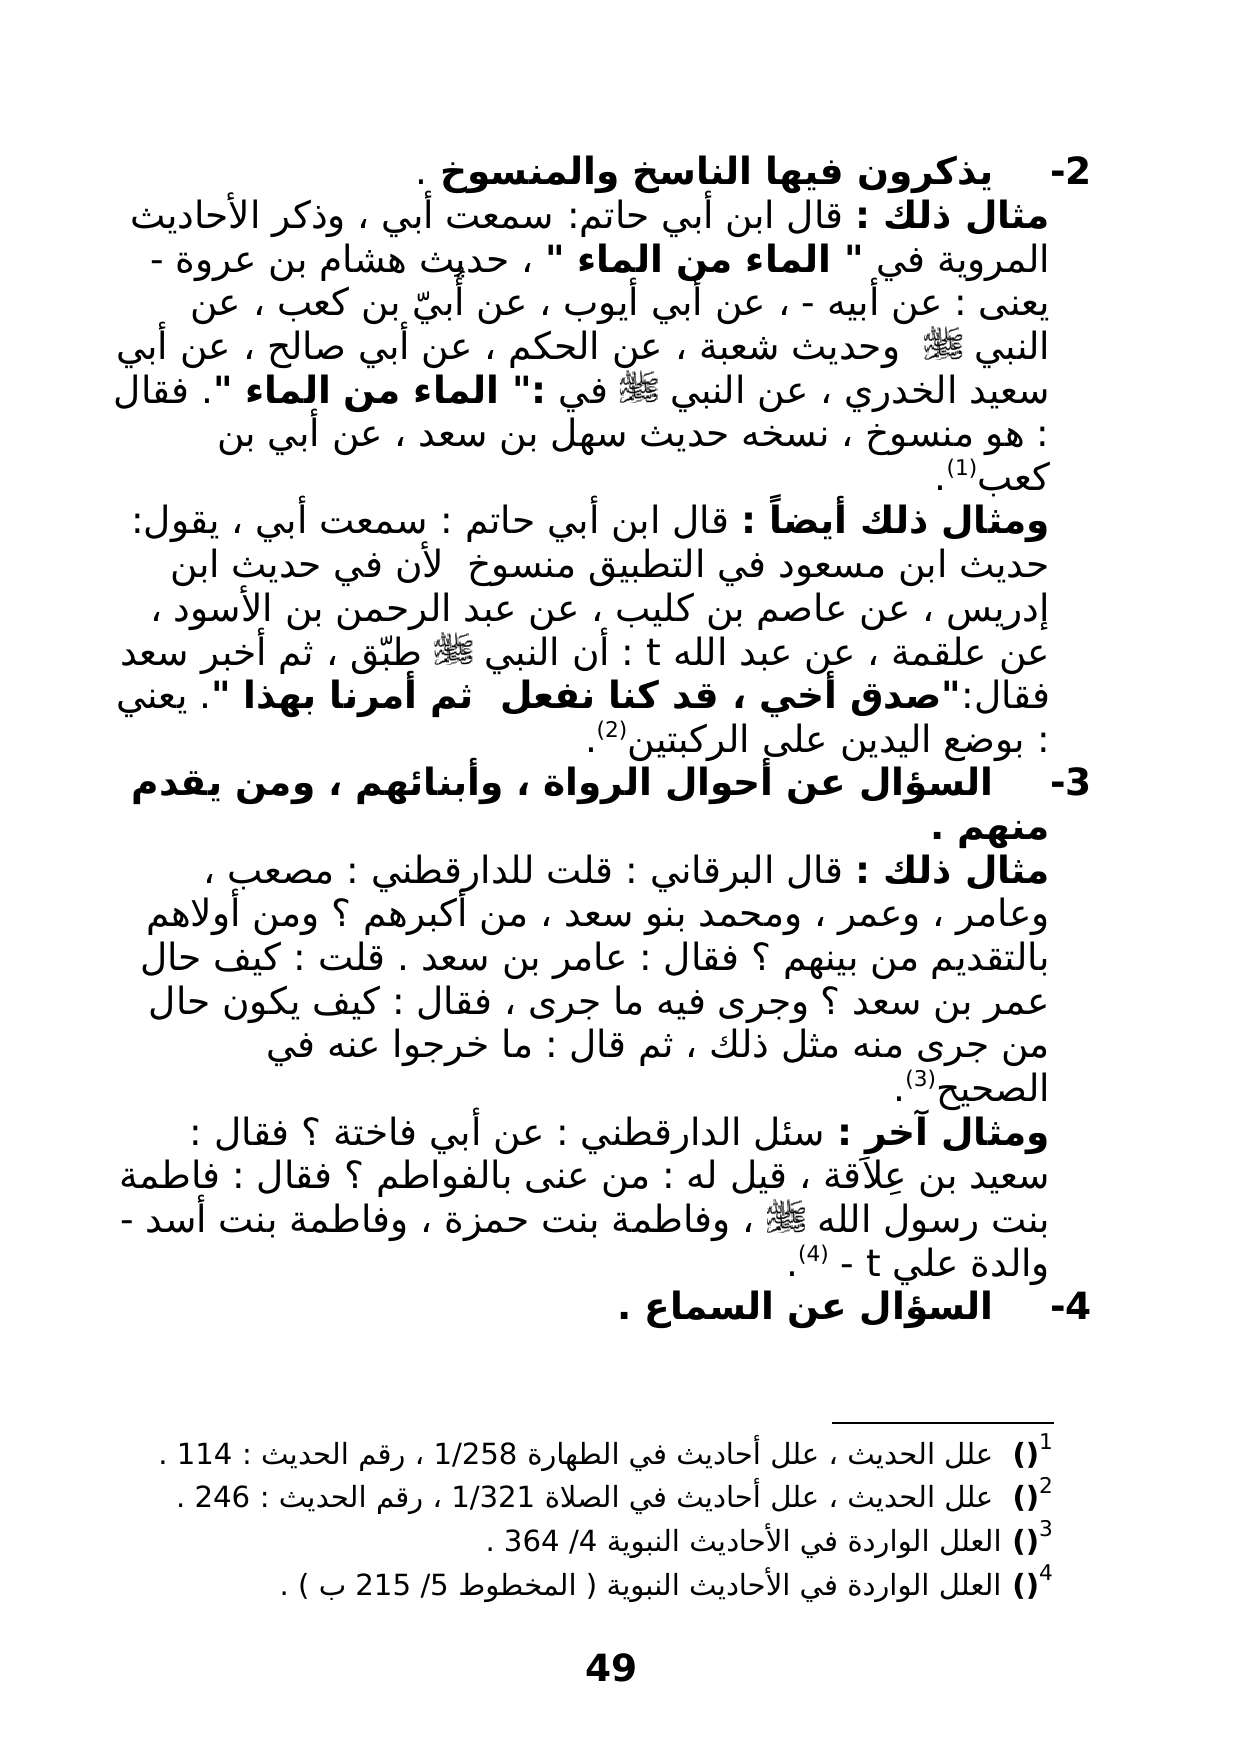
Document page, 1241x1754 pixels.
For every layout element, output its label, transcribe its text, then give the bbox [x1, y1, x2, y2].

list السؤال عن السماع . [112, 1285, 1050, 1328]
text ومثال آخر : سئل الدارقطني : عن أبي فاختة ؟ فقال : سعيد بن عِلاَقة ، قيل له : من عنى بالفواطم ؟ فقال : فاطمة بنت رسول الله ، وفاطمة بنت حمزة ، وفاطمة بنت أسد - والدة علي - (). [112, 1110, 1050, 1285]
picture [434, 632, 473, 665]
text مثال ذلك : قال ابن أبي حاتم: سمعت أبي ، وذكر الأحاديث المروية في " الماء من الماء " ، حديث هشام بن عروة - يعنى : عن أبيه - ، عن أبي أيوب ، عن أُبيّ بن كعب ، عن النبي وحديث شعبة ، عن الحكم ، عن أبي صالح ، عن أبي سعيد الخدري ، عن النبي في :" الماء من الماء ". فقال : هو منسوخ ، نسخه حديث سهل بن سعد ، عن أبي بن كعب(). [112, 194, 1050, 499]
picture [767, 1199, 805, 1233]
picture [619, 370, 658, 403]
list يذكرون فيها الناسخ والمنسوخ . [112, 150, 1050, 194]
list السؤال عن أحوال الرواة ، وأبنائهم ، ومن يقدم منهم . [112, 761, 1050, 848]
text مثال ذلك : قال البرقاني : قلت للدارقطني : مصعب ، وعامر ، وعمر ، ومحمد بنو سعد ، من أكبرهم ؟ ومن أولاهم بالتقديم من بينهم ؟ فقال : عامر بن سعد . قلت : كيف حال عمر بن سعد ؟ وجرى فيه ما جرى ، فقال : كيف يكون حال من جرى منه مثل ذلك ، ثم قال : ما خرجوا عنه في الصحيح(). [112, 848, 1050, 1110]
text ومثال ذلك أيضاً : قال ابن أبي حاتم : سمعت أبي ، يقول: حديث ابن مسعود في التطبيق منسوخ لأن في حديث ابن إدريس ، عن عاصم بن كليب ، عن عبد الرحمن بن الأسود ، عن علقمة ، عن عبد الله : أن النبي طبّق ، ثم أخبر سعد فقال:"صدق أخي ، قد كنا نفعل ثم أمرنا بهذا ". يعني : بوضع اليدين على الركبتين(). [112, 499, 1050, 761]
picture [924, 326, 963, 360]
